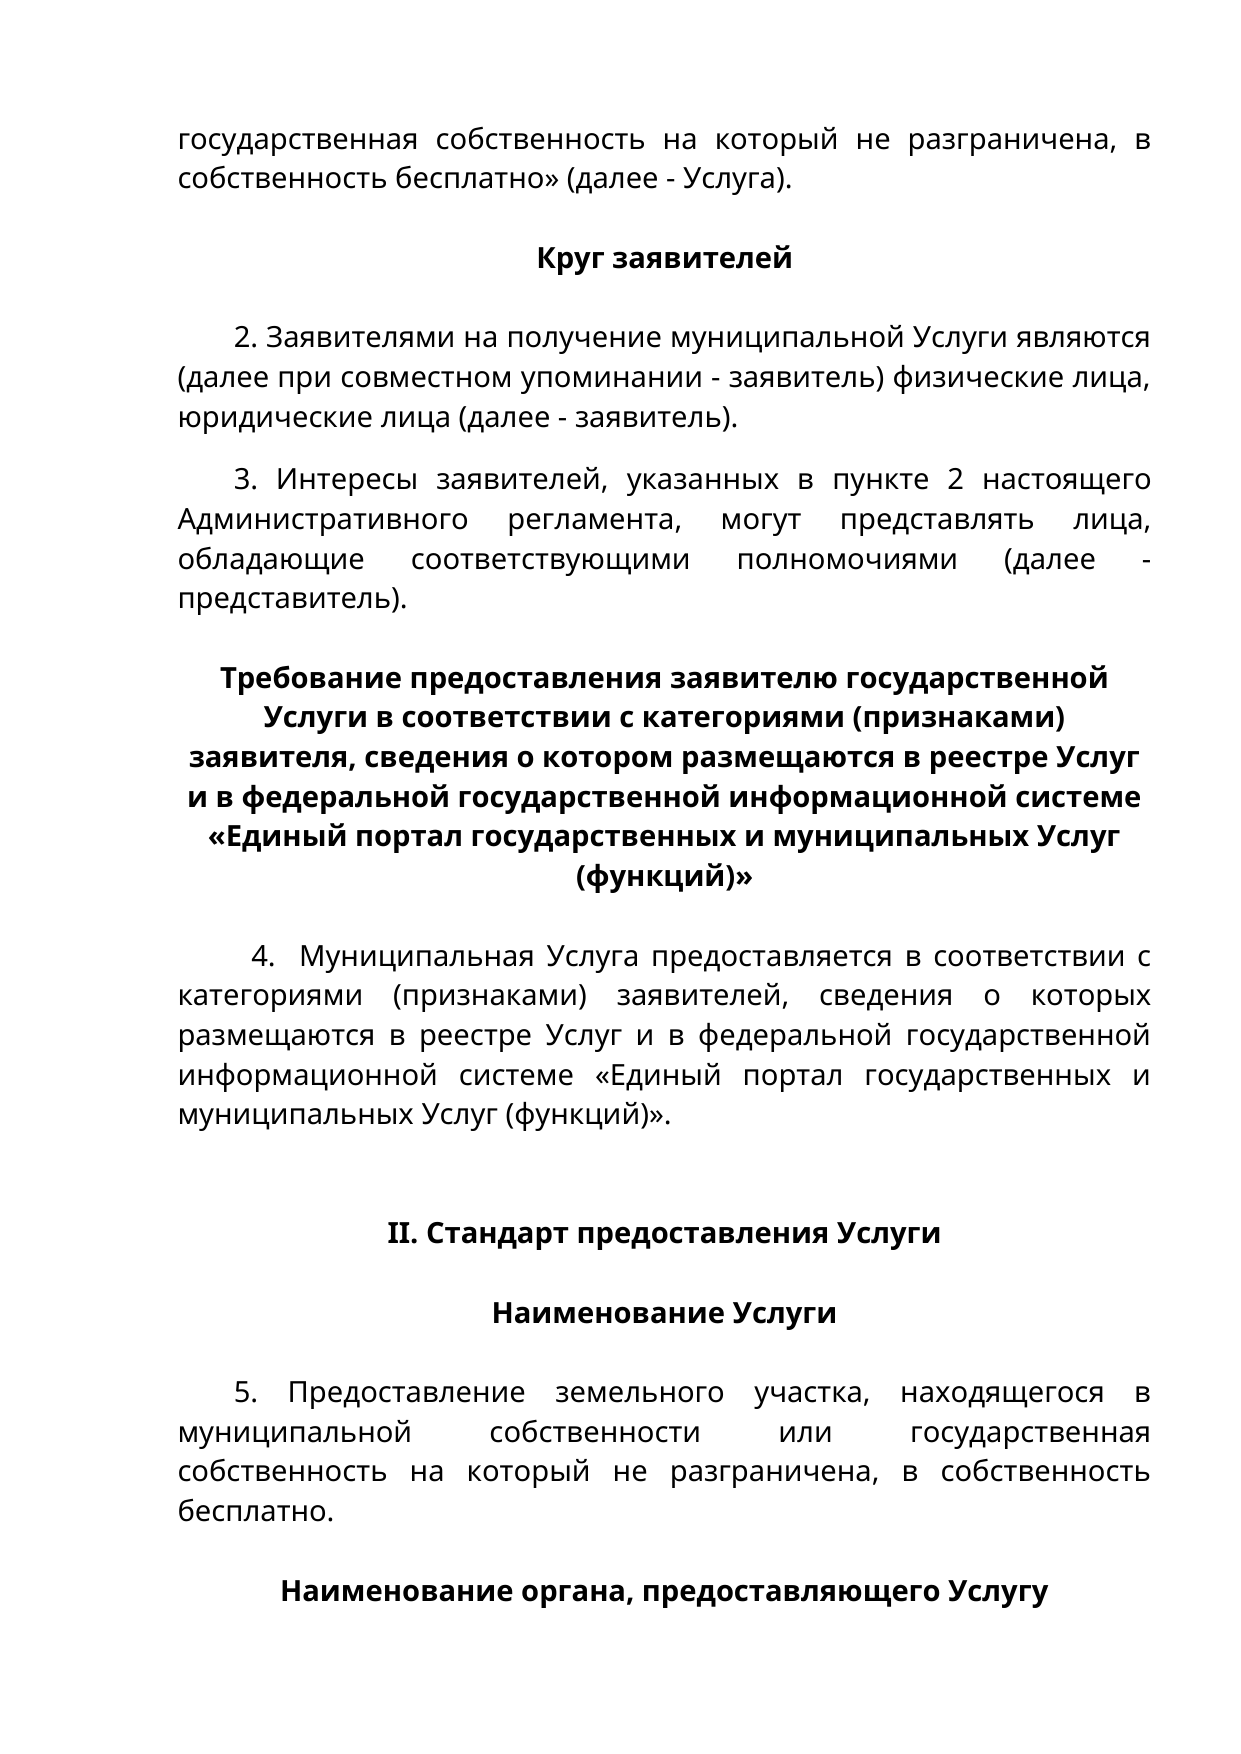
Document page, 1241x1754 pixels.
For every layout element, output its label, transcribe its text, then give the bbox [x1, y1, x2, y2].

title Наименование Услуги [177, 1292, 1152, 1332]
text 2. Заявителями на получение муниципальной Услуги являются (далее при совместном упоминании - заявитель) физические лица, юридические лица (далее - заявитель). [177, 317, 1152, 436]
text 3. Интересы заявителей, указанных в пункте 2 настоящего Административного регламента, могут представлять лица, обладающие соответствующими полномочиями (далее - представитель). [177, 458, 1152, 617]
title Наименование органа, предоставляющего Услугу [177, 1570, 1152, 1609]
title Круг заявителей [177, 237, 1152, 277]
title Требование предоставления заявителю государственной Услуги в соответствии с категориями (признаками) заявителя, сведения о котором размещаются в реестре Услуг и в федеральной государственной информационной системе «Единый портал государственных и муниципальных Услуг (функций)» [177, 657, 1152, 895]
title 4. Муниципальная Услуга предоставляется в соответствии с категориями (признаками) заявителей, сведения о которых размещаются в реестре Услуг и в федеральной государственной информационной системе «Единый портал государственных и муниципальных Услуг (функций)». [177, 935, 1152, 1133]
title II. Стандарт предоставления Услуги [177, 1213, 1152, 1252]
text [177, 118, 1152, 197]
text 5. Предоставление земельного участка, находящегося в муниципальной собственности или государственная собственность на который не разграничена, в собственность бесплатно. [177, 1371, 1152, 1530]
